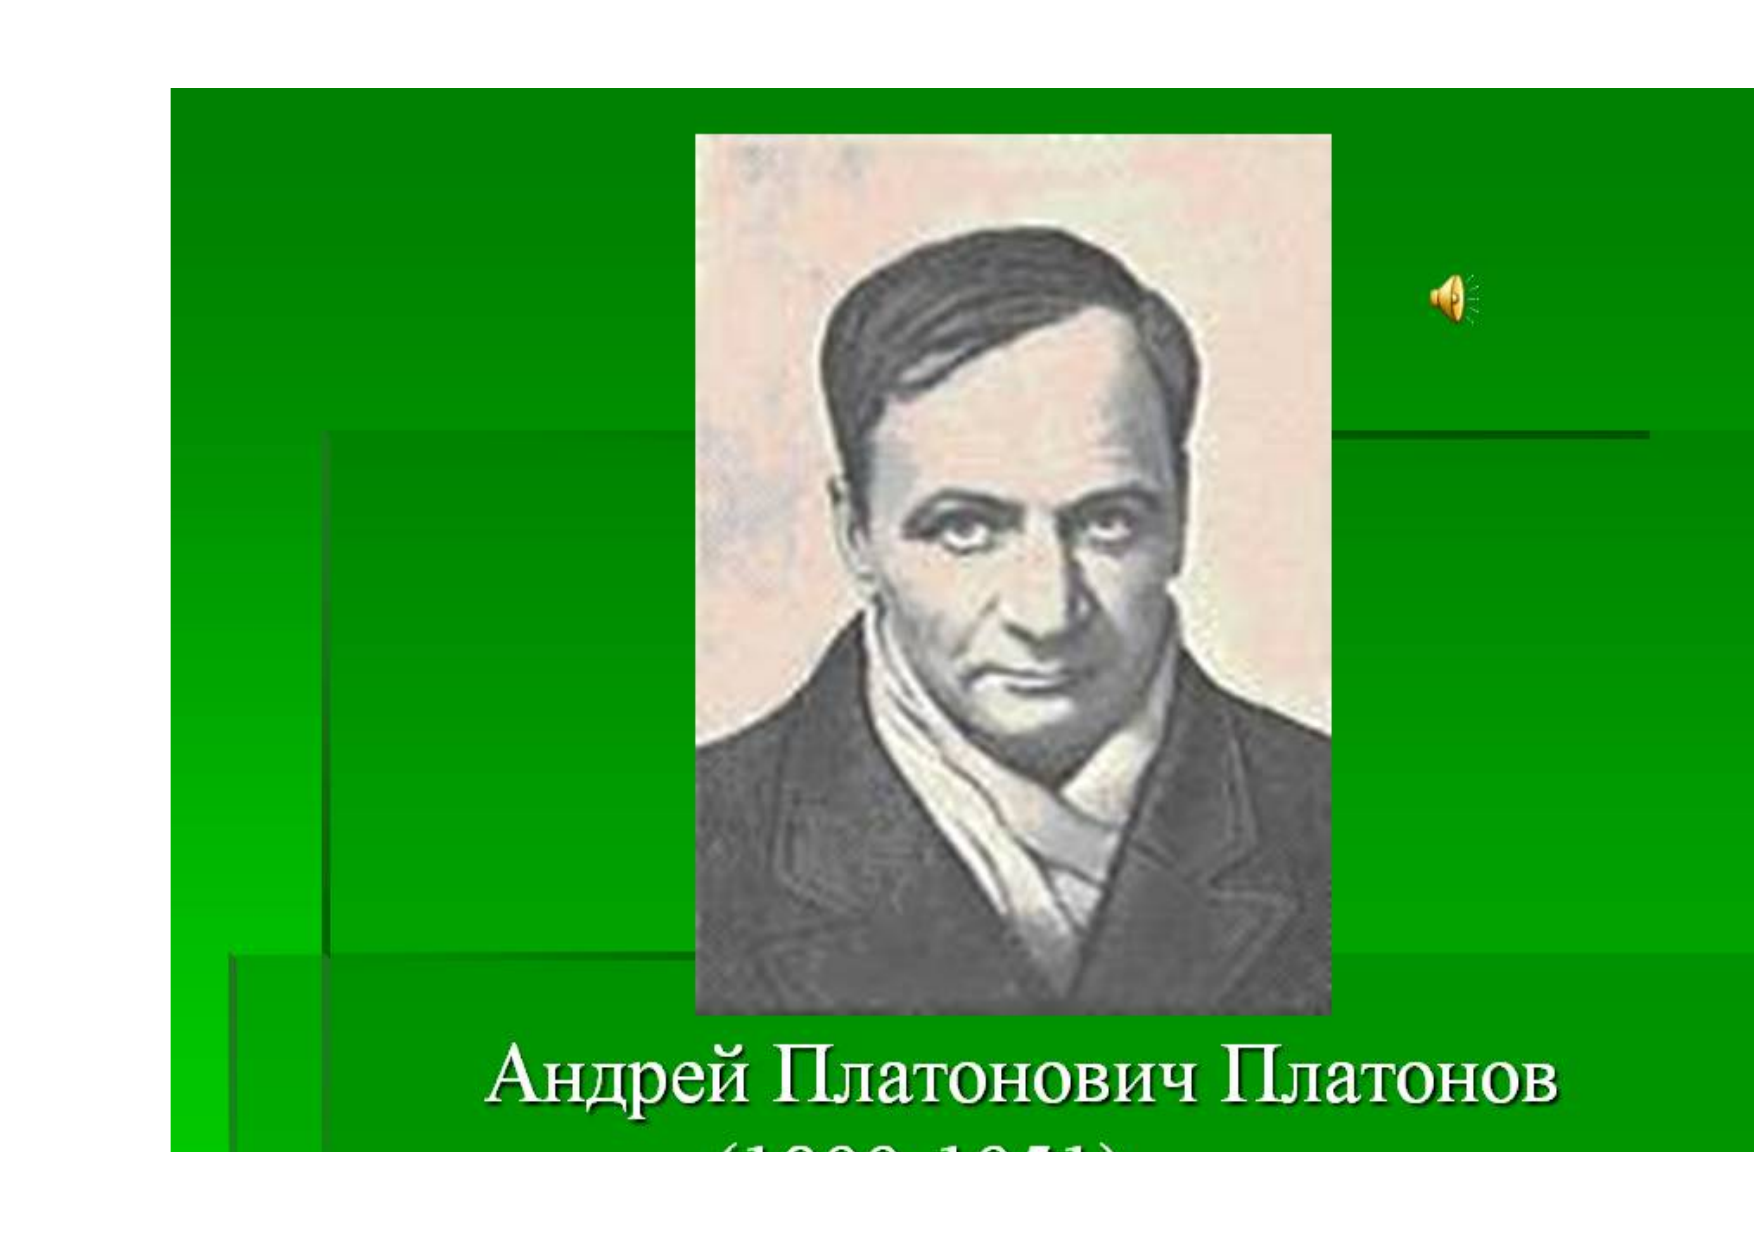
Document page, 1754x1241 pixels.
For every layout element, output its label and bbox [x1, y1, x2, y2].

picture [170, 88, 1754, 1152]
